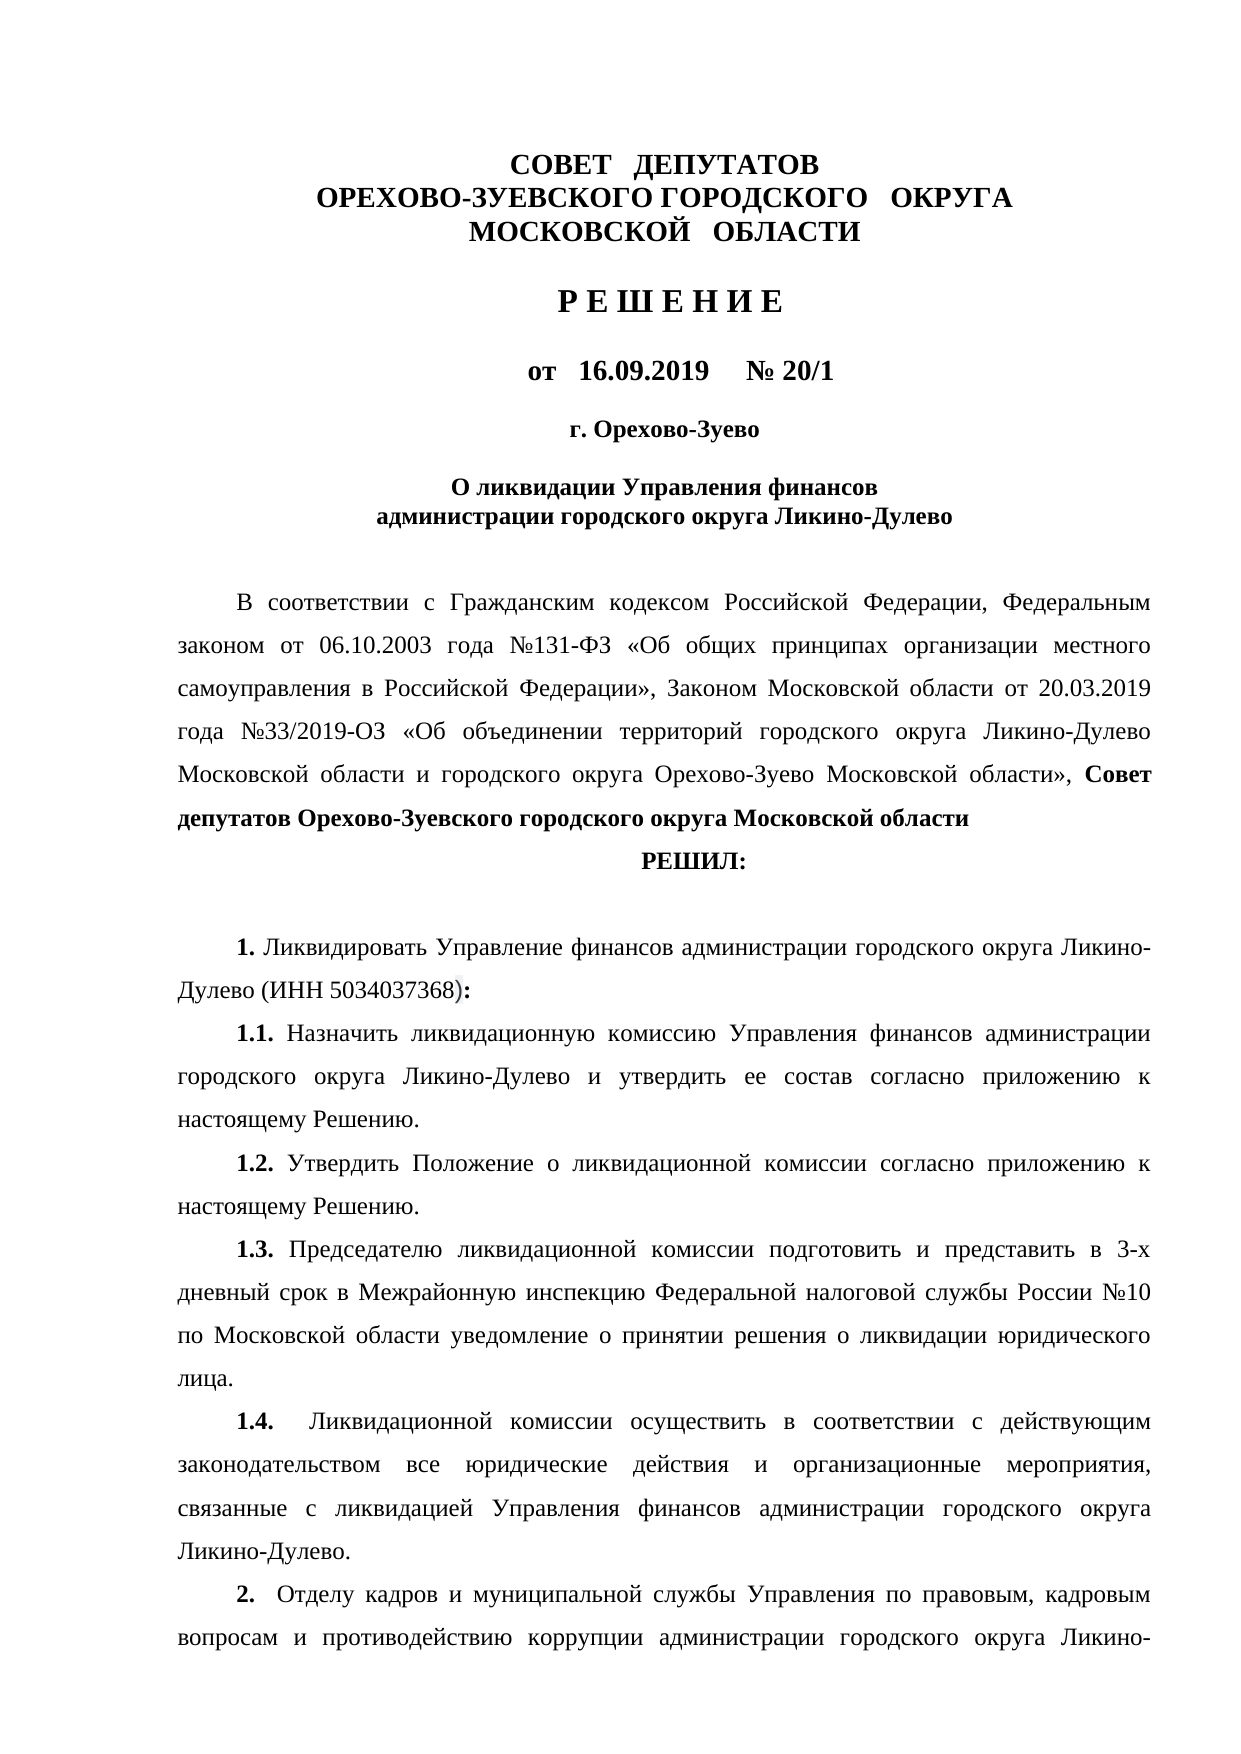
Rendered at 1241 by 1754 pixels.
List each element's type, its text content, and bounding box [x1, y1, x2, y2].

text администрации городского округа Ликино-Дулево [177, 501, 1152, 529]
text О ликвидации Управления финансов [177, 472, 1152, 501]
text 1.4. Ликвидационной комиссии осуществить в соответствии с действующим законодательством все юридические действия и организационные мероприятия, связанные с ликвидацией Управления финансов администрации городского округа Ликино-Дулево. [177, 1406, 1152, 1564]
text МОСКОВСКОЙ ОБЛАСТИ [177, 214, 1152, 247]
text В соответствии с Гражданским кодексом Российской Федерации, Федеральным законом от 06.10.2003 года №131-ФЗ «Об общих принципах организации местного самоуправления в Российской Федерации», Законом Московской области от 20.03.2019 года №33/2019-ОЗ «Об объединении территорий городского округа Ликино-Дулево Московской области и городского округа Орехово-Зуево Московской области», Совет депутатов Орехово-Зуевского городского округа Московской области [177, 587, 1152, 831]
text 1.2. Утвердить Положение о ликвидационной комиссии согласно приложению к настоящему Решению. [177, 1148, 1152, 1219]
text 1. Ликвидировать Управление финансов администрации городского округа Ликино-Дулево (ИНН 5034037368): [177, 932, 1152, 1004]
text 1.3. Председателю ликвидационной комиссии подготовить и представить в 3-х дневный срок в Межрайонную инспекцию Федеральной налоговой службы России №10 по Московской области уведомление о принятии решения о ликвидации юридического лица. [177, 1234, 1152, 1392]
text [177, 1579, 1152, 1651]
text ОРЕХОВО-ЗУЕВСКОГО ГОРОДСКОГО ОКРУГА [177, 180, 1152, 214]
text Р Е Ш Е Н И Е [177, 281, 1152, 319]
text РЕШИЛ: [177, 846, 1152, 874]
text от 16.09.2019 № 20/1 [177, 353, 1152, 386]
text 1.1. Назначить ликвидационную комиссию Управления финансов администрации городского округа Ликино-Дулево и утвердить ее состав согласно приложению к настоящему Решению. [177, 1018, 1152, 1133]
text г. Орехово-Зуево [177, 414, 1152, 443]
text СОВЕТ ДЕПУТАТОВ [177, 147, 1152, 180]
